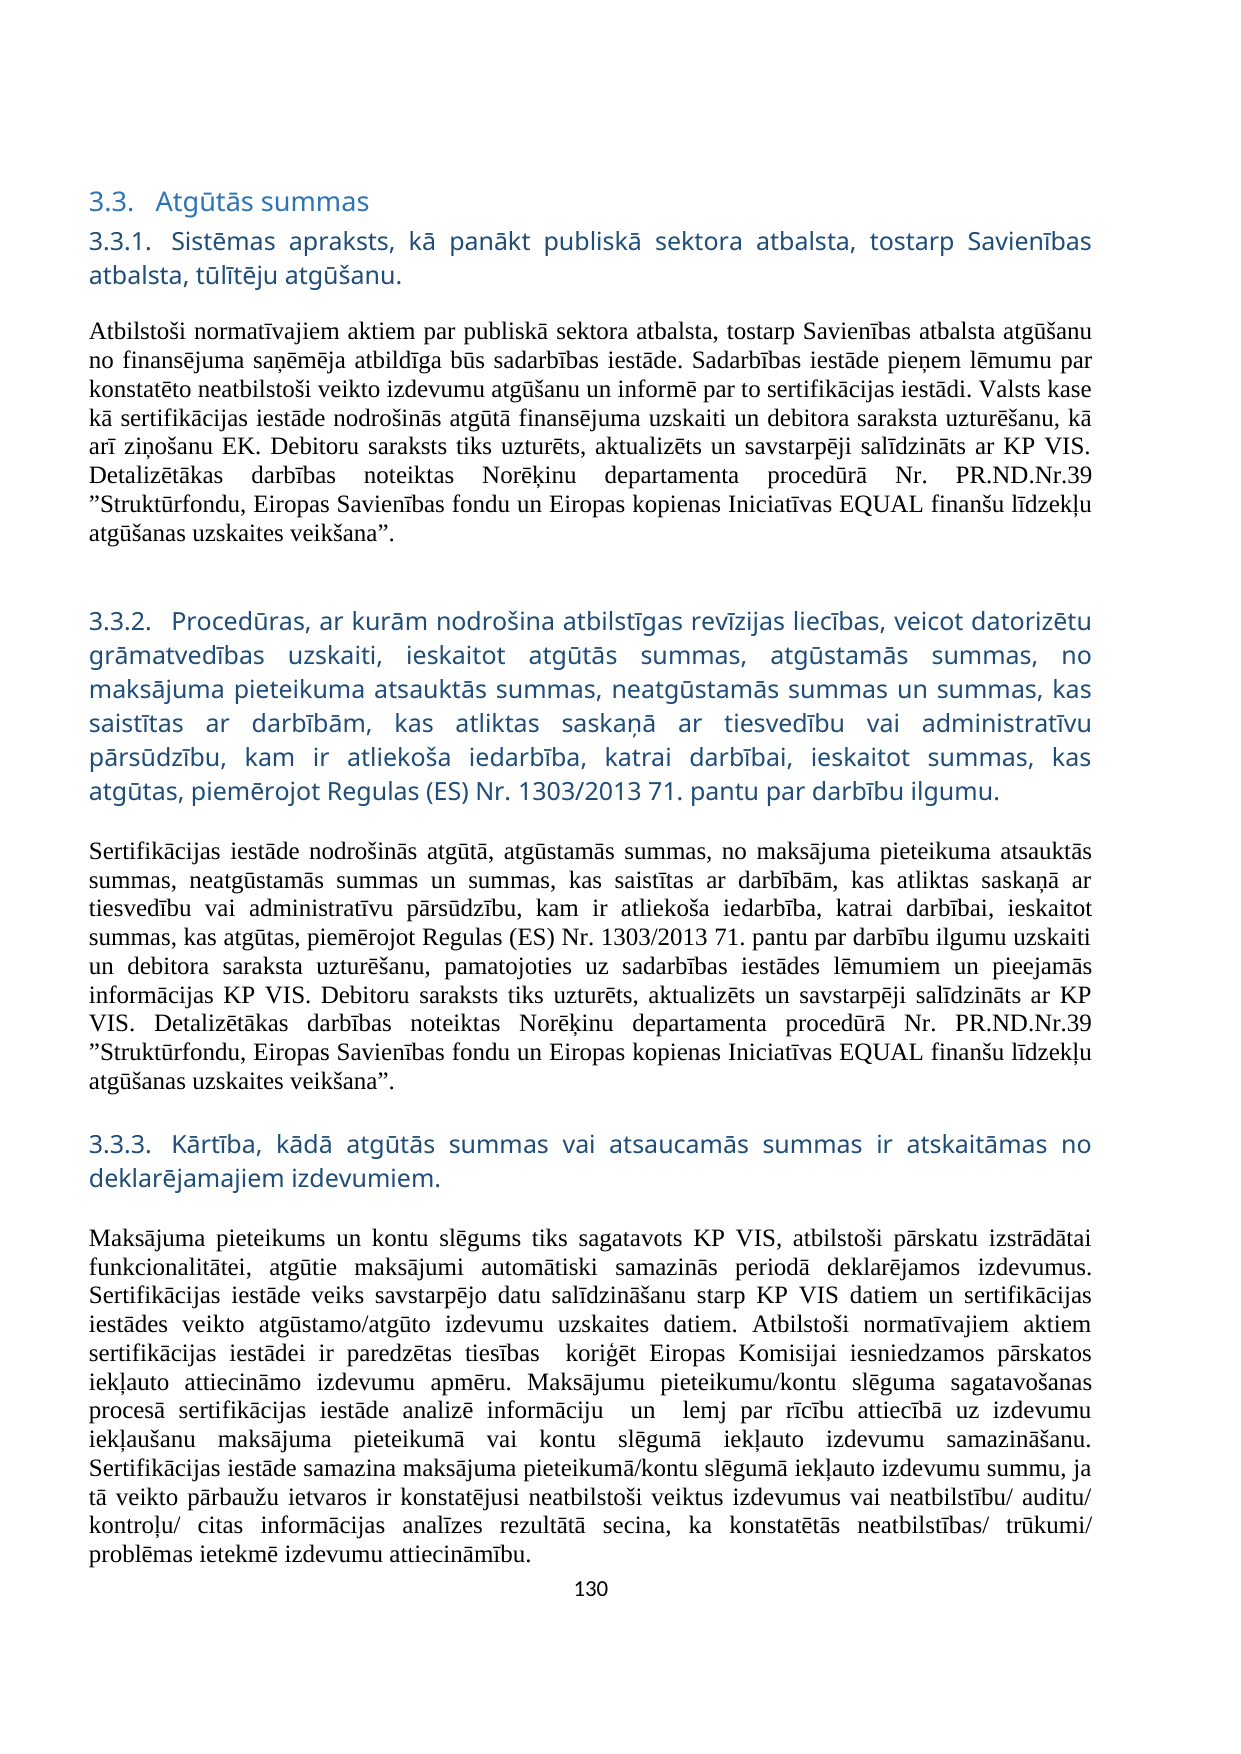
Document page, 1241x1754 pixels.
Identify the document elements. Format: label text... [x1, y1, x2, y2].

subtitle 3.3. Atgūtās summas [89, 182, 1093, 219]
text Sertifikācijas iestāde nodrošinās atgūtā, atgūstamās summas, no maksājuma pieteikuma atsauktās summas, neatgūstamās summas un summas, kas saistītas ar darbībām, kas atliktas saskaņā ar tiesvedību vai administratīvu pārsūdzību, kam ir atliekoša iedarbība, katrai darbībai, ieskaitot summas, kas atgūtas, piemērojot Regulas (ES) Nr. 1303/2013 71. pantu par darbību ilgumu uzskaiti un debitora saraksta uzturēšanu, pamatojoties uz sadarbības iestādes lēmumiem un pieejamās informācijas KP VIS. Debitoru saraksts tiks uzturēts, aktualizēts un savstarpēji salīdzināts ar KP VIS. Detalizētākas darbības noteiktas Norēķinu departamenta procedūrā Nr. PR.ND.Nr.39 ”Struktūrfondu, Eiropas Savienības fondu un Eiropas kopienas Iniciatīvas EQUAL finanšu līdzekļu atgūšanas uzskaites veikšana”. [89, 836, 1093, 1095]
text Atbilstoši normatīvajiem aktiem par publiskā sektora atbalsta, tostarp Savienības atbalsta atgūšanu no finansējuma saņēmēja atbildīga būs sadarbības iestāde. Sadarbības iestāde pieņem lēmumu par konstatēto neatbilstoši veikto izdevumu atgūšanu un informē par to sertifikācijas iestādi. Valsts kase kā sertifikācijas iestāde nodrošinās atgūtā finansējuma uzskaiti un debitora saraksta uzturēšanu, kā arī ziņošanu EK. Debitoru saraksts tiks uzturēts, aktualizēts un savstarpēji salīdzināts ar KP VIS. Detalizētākas darbības noteiktas Norēķinu departamenta procedūrā Nr. PR.ND.Nr.39 ”Struktūrfondu, Eiropas Savienības fondu un Eiropas kopienas Iniciatīvas EQUAL finanšu līdzekļu atgūšanas uzskaites veikšana”. [89, 316, 1093, 546]
text Maksājuma pieteikums un kontu slēgums tiks sagatavots KP VIS, atbilstoši pārskatu izstrādātai funkcionalitātei, atgūtie maksājumi automātiski samazinās periodā deklarējamos izdevumus. Sertifikācijas iestāde veiks savstarpējo datu salīdzināšanu starp KP VIS datiem un sertifikācijas iestādes veikto atgūstamo/atgūto izdevumu uzskaites datiem. Atbilstoši normatīvajiem aktiem sertifikācijas iestādei ir paredzētas tiesības koriģēt Eiropas Komisijai iesniedzamos pārskatos iekļauto attiecināmo izdevumu apmēru. Maksājumu pieteikumu/kontu slēguma sagatavošanas procesā sertifikācijas iestāde analizē informāciju un lemj par rīcību attiecībā uz izdevumu iekļaušanu maksājuma pieteikumā vai kontu slēgumā iekļauto izdevumu samazināšanu. Sertifikācijas iestāde samazina maksājuma pieteikumā/kontu slēgumā iekļauto izdevumu summu, ja tā veikto pārbaužu ietvaros ir konstatējusi neatbilstoši veiktus izdevumus vai neatbilstību/ auditu/ kontroļu/ citas informācijas analīzes rezultātā secina, ka konstatētās neatbilstības/ trūkumi/ problēmas ietekmē izdevumu attiecināmību. [89, 1223, 1093, 1568]
subtitle 3.3.1. Sistēmas apraksts, kā panākt publiskā sektora atbalsta, tostarp Savienības atbalsta, tūlītēju atgūšanu. [89, 223, 1093, 291]
subtitle 3.3.2. Procedūras, ar kurām nodrošina atbilstīgas revīzijas liecības, veicot datorizētu grāmatvedības uzskaiti, ieskaitot atgūtās summas, atgūstamās summas, no maksājuma pieteikuma atsauktās summas, neatgūstamās summas un summas, kas saistītas ar darbībām, kas atliktas saskaņā ar tiesvedību vai administratīvu pārsūdzību, kam ir atliekoša iedarbība, katrai darbībai, ieskaitot summas, kas atgūtas, piemērojot Regulas (ES) Nr. 1303/2013 71. pantu par darbību ilgumu. [89, 603, 1093, 808]
subtitle 3.3.3. Kārtība, kādā atgūtās summas vai atsaucamās summas ir atskaitāmas no deklarējamajiem izdevumiem. [89, 1127, 1093, 1195]
